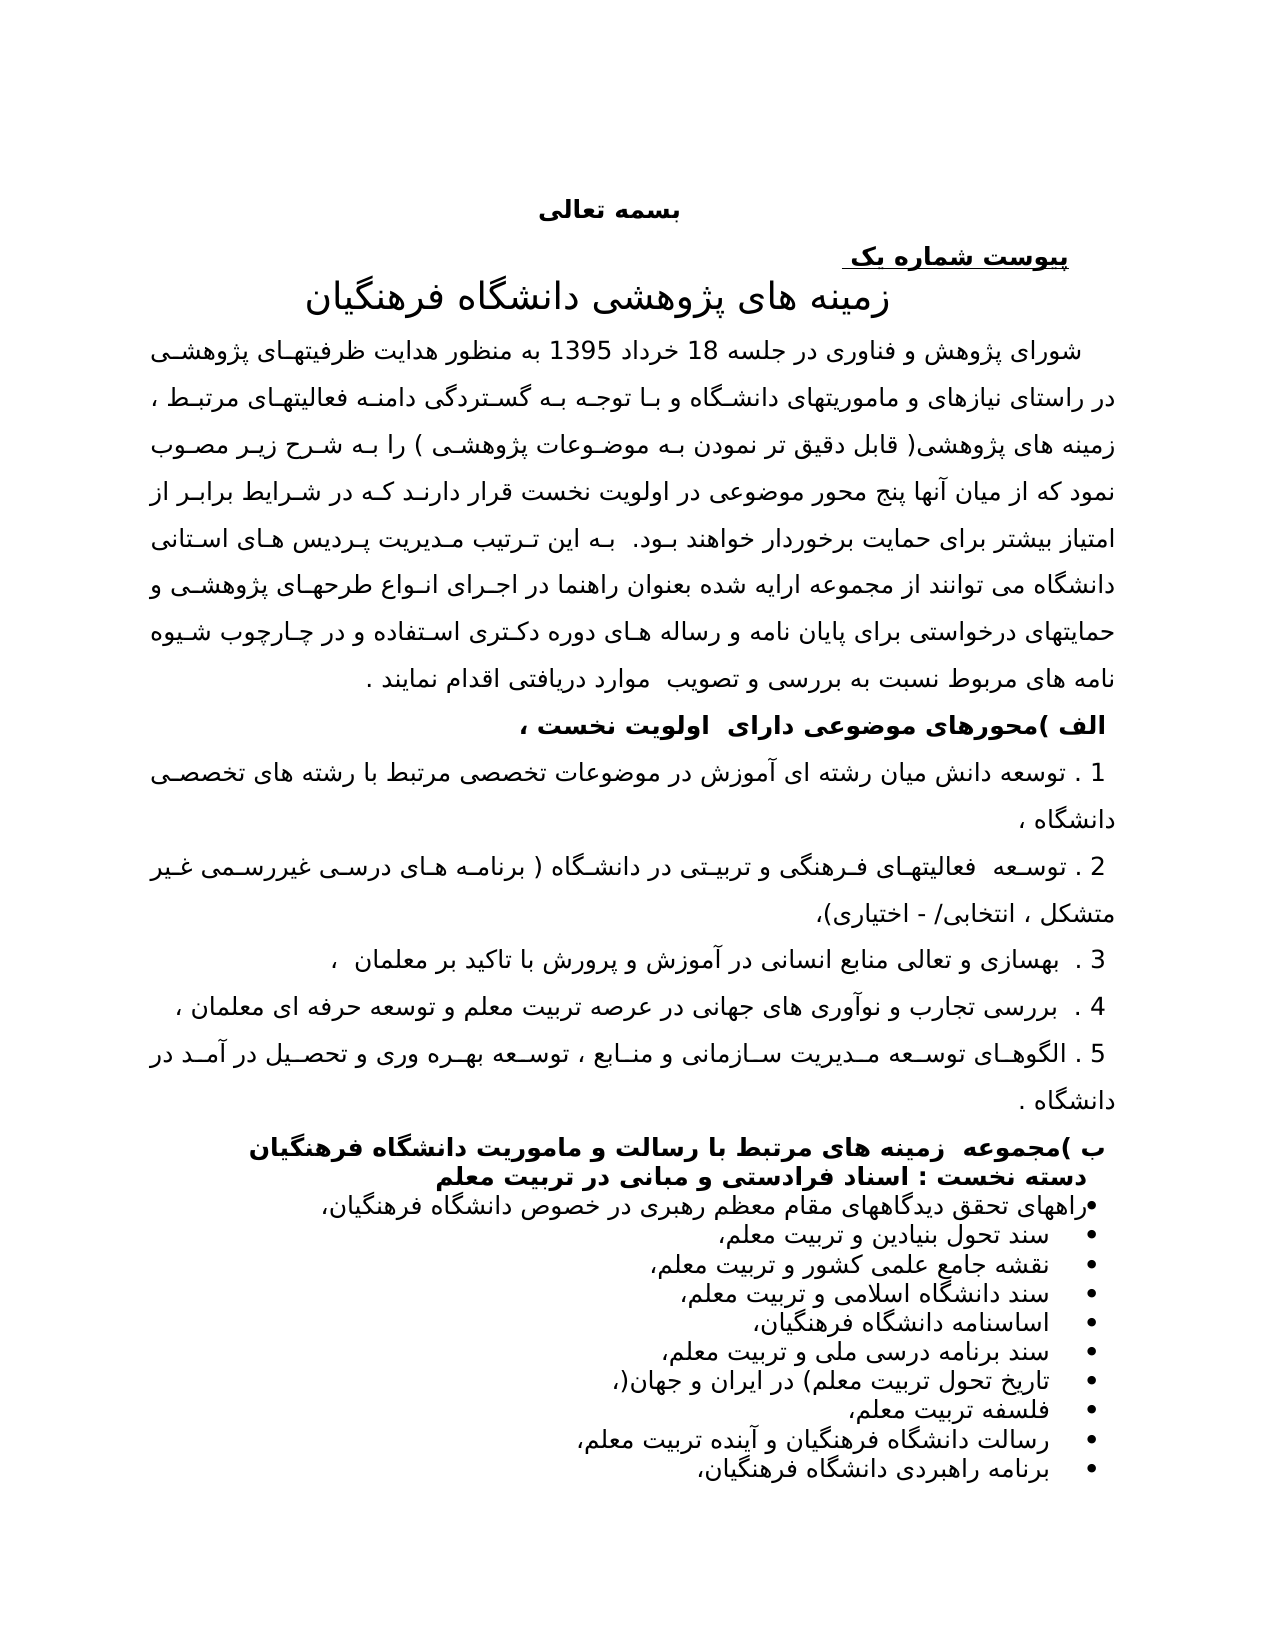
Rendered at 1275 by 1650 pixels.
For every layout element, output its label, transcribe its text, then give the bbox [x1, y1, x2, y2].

list سند تحول بنیادین و تربیت معلم، [150, 1221, 1087, 1250]
text 3 . بهسازی و تعالی منابع انسانی در آموزش و پرورش با تاکید بر معلمان ، [150, 928, 1116, 975]
text 5 . الگوهای توسعه مدیریت سازمانی و منابع ، توسعه بهره وری و تحصیل در آمد در دانشگاه . [150, 1022, 1116, 1116]
list سند دانشگاه اسلامی و تربیت معلم، [150, 1279, 1087, 1308]
list نقشه جامع علمی کشور و تربیت معلم، [150, 1250, 1087, 1279]
list تاریخ تحول تربیت معلم) در ایران و جهان(، [150, 1367, 1087, 1396]
list رسالت دانشگاه فرهنگیان و آینده تربیت معلم، [150, 1425, 1087, 1454]
text 2 . توسعه فعالیتهای فرهنگی و تربیتی در دانشگاه ( برنامه های درسی غیررسمی غیر متشکل ، انتخابی/ - اختیاری)، [150, 834, 1116, 928]
list سند برنامه درسی ملی و تربیت معلم، [150, 1337, 1087, 1367]
text 4 . بررسی تجارب و نوآوری های جهانی در عرصه تربیت معلم و توسعه حرفه ای معلمان ، [150, 975, 1116, 1022]
list فلسفه تربیت معلم، [150, 1396, 1087, 1425]
text شورای پژوهش و فناوری در جلسه 18 خرداد 1395 به منظور هدایت ظرفیتهای پژوهشی در راستای نیازهای و ماموریتهای دانشگاه و با توجه به گستردگی دامنه فعالیتهای مرتبط ، زمینه های پژوهشی( قابل دقیق تر نمودن به موضوعات پژوهشی ) را به شرح زیر مصوب نمود که از میان آنها پنج محور موضوعی در اولویت نخست قرار دارند که در شرایط برابر از امتیاز بیشتر برای حمایت برخوردار خواهند بود. به این ترتیب مدیریت پردیس های استانی دانشگاه می توانند از مجموعه ارایه شده بعنوان راهنما در اجرای انواع طرحهای پژوهشی و حمایتهای درخواستی برای پایان نامه و رساله های دوره دکتری استفاده و در چارچوب شیوه نامه های مربوط نسبت به بررسی و تصویب موارد دریافتی اقدام نمایند . [150, 319, 1116, 694]
text پیوست شماره یک [150, 225, 1116, 272]
text الف )محورهای موضوعی دارای اولویت نخست ، [150, 694, 1116, 741]
list اساسنامه دانشگاه فرهنگیان، [150, 1308, 1087, 1337]
list راههای تحقق دیدگاههای مقام معظم رهبری در خصوص دانشگاه فرهنگیان، [150, 1192, 1087, 1221]
text دسته نخست : اسناد فرادستی و مبانی در تربیت معلم [150, 1162, 1087, 1192]
text بسمه تعالی [150, 178, 1116, 225]
text زمینه های پژوهشی دانشگاه فرهنگیان [150, 272, 1116, 319]
list برنامه راهبردی دانشگاه فرهنگیان، [150, 1454, 1087, 1483]
text ب )مجموعه زمینه های مرتبط با رسالت و ماموریت دانشگاه فرهنگیان [150, 1116, 1116, 1162]
text 1 . توسعه دانش میان رشته ای آموزش در موضوعات تخصصی مرتبط با رشته های تخصصی دانشگاه ، [150, 741, 1116, 834]
